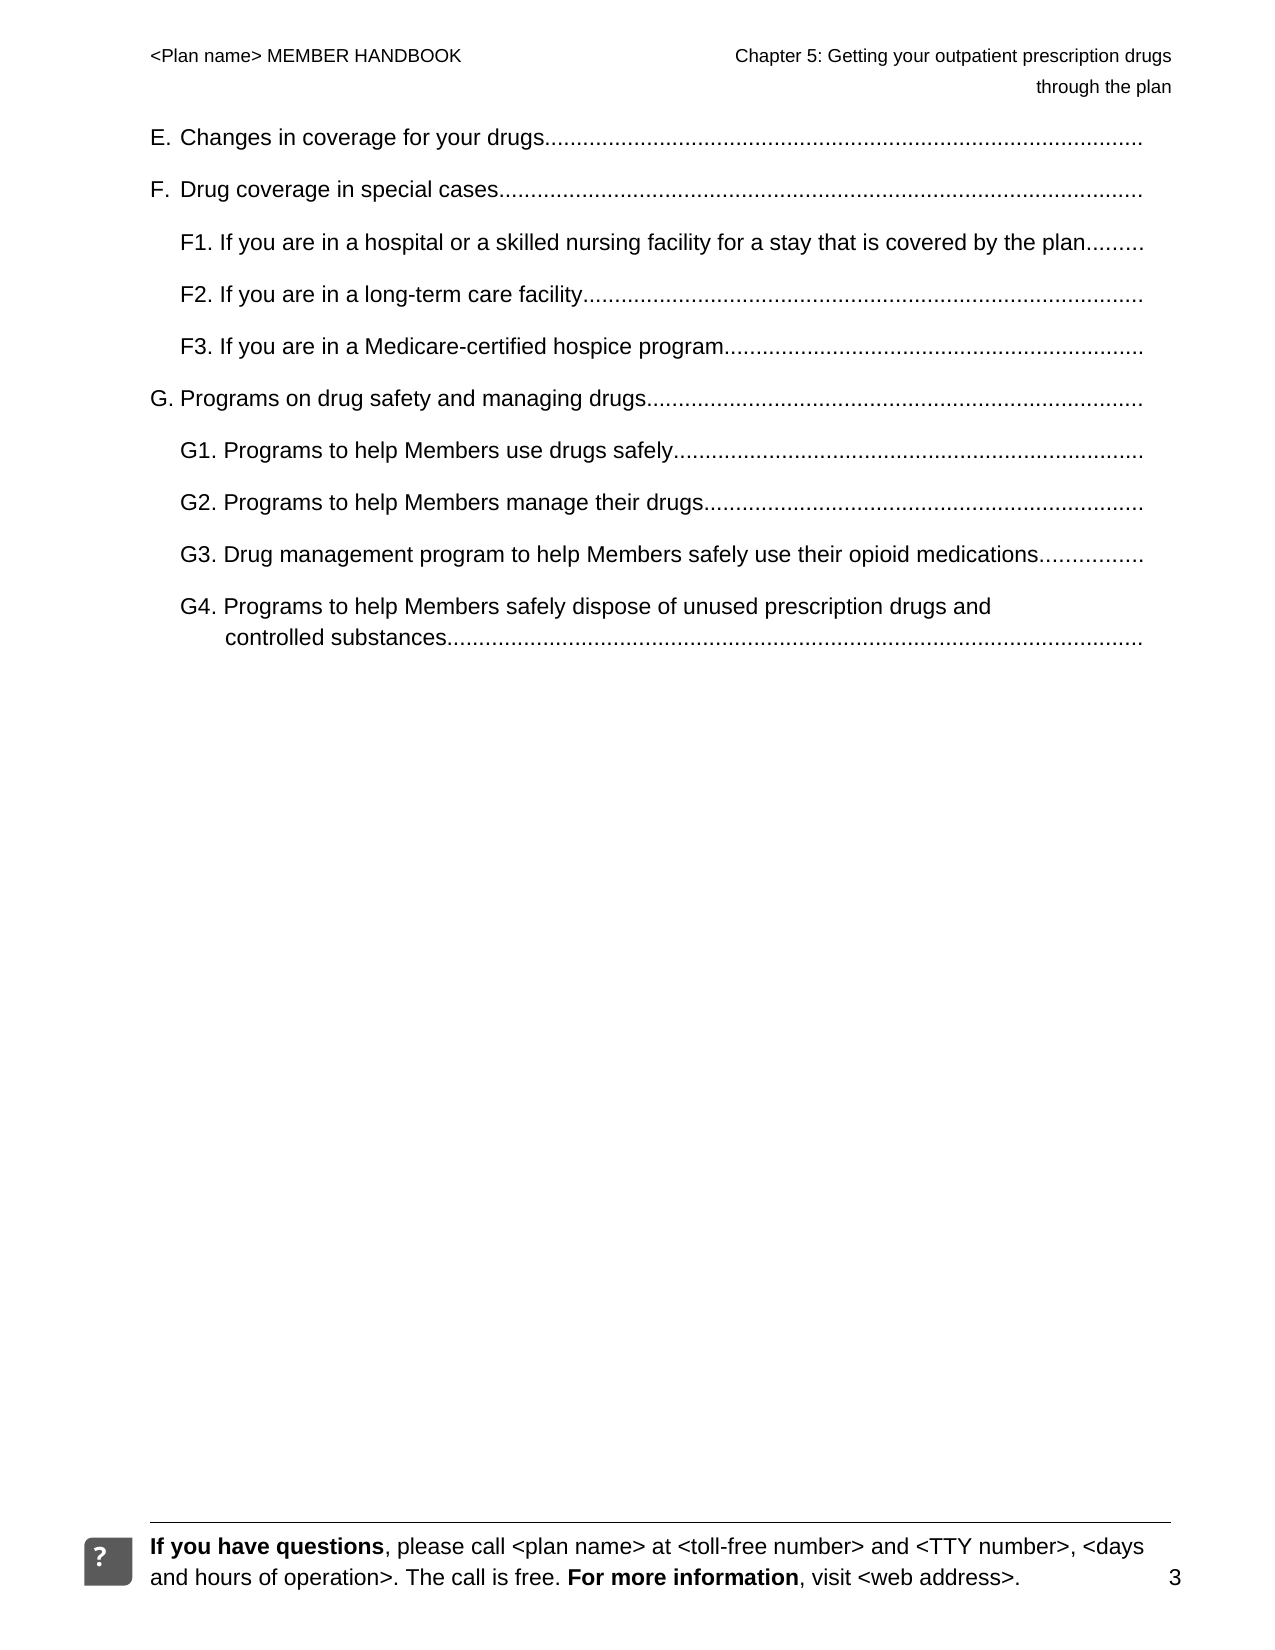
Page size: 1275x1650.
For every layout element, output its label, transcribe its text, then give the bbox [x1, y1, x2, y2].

text G2. Programs to help Members manage their drugs 19 [180, 485, 1096, 517]
text G. Programs on drug safety and managing drugs 19 [150, 381, 1096, 412]
text F1. If you are in a hospital or a skilled nursing facility for a stay that is covered by the plan 18 [180, 225, 1096, 256]
text G3. Drug management program to help Members safely use their opioid medications 20 [180, 537, 1096, 569]
text F3. If you are in a Medicare-certified hospice program 18 [180, 329, 1096, 360]
text G1. Programs to help Members use drugs safely 19 [180, 433, 1096, 464]
text G4. Programs to help Members safely dispose of unused prescription drugs and controlled substances 21 [180, 589, 1096, 652]
text F2. If you are in a long-term care facility 18 [180, 277, 1096, 308]
text F. Drug coverage in special cases 18 [150, 173, 1096, 204]
text E. Changes in coverage for your drugs 15 [150, 121, 1096, 152]
